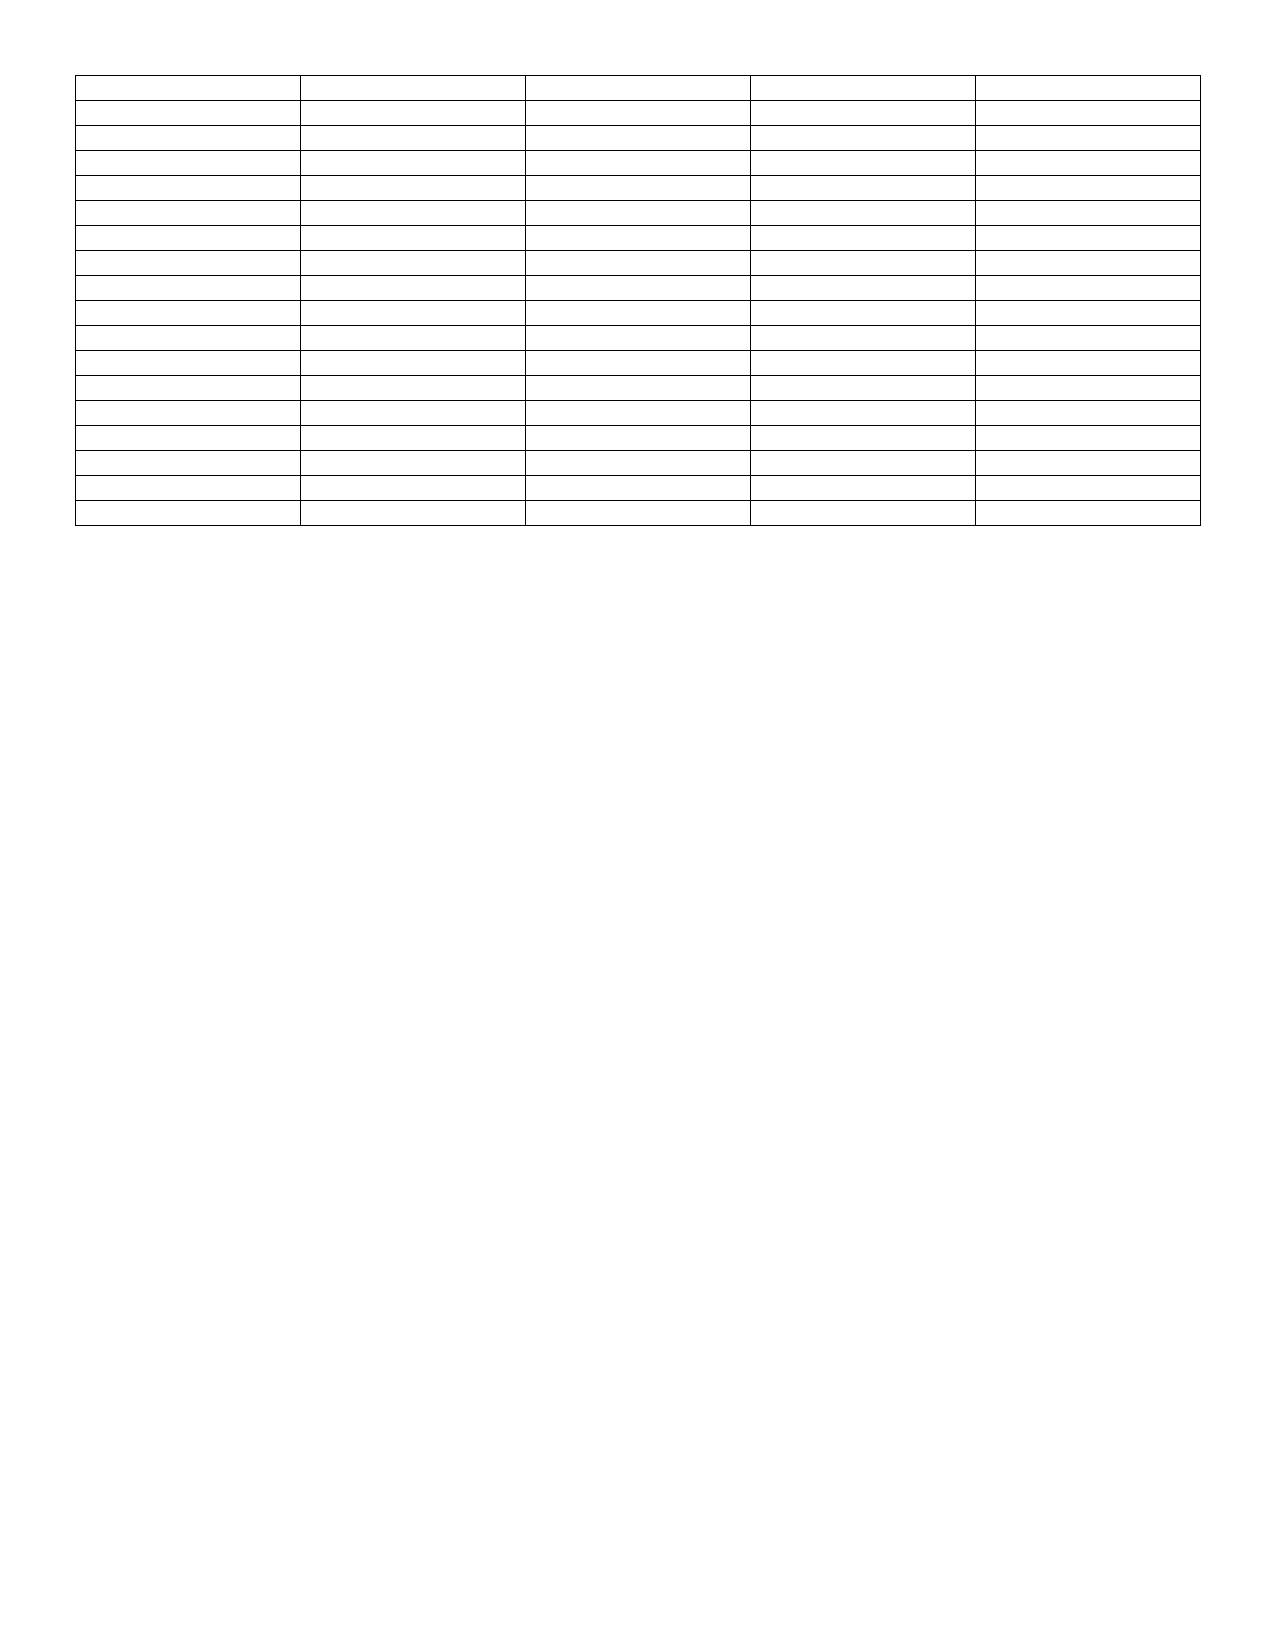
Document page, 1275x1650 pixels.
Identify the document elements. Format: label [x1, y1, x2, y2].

table_cell [751, 176, 975, 200]
table_cell [76, 251, 300, 275]
table_cell [751, 201, 975, 225]
table_cell [976, 376, 1200, 400]
table_cell [526, 501, 750, 525]
table_cell [526, 76, 750, 100]
table_cell [301, 76, 525, 100]
table_cell [301, 226, 525, 250]
table_cell [751, 301, 975, 325]
table_cell [976, 226, 1200, 250]
table_cell [301, 301, 525, 325]
table_cell [526, 101, 750, 125]
table_cell [76, 301, 300, 325]
table_cell [751, 476, 975, 500]
table_cell [301, 501, 525, 525]
table_cell [976, 126, 1200, 150]
table_cell [526, 426, 750, 450]
table_cell [526, 376, 750, 400]
table_cell [751, 76, 975, 100]
table_cell [301, 126, 525, 150]
table_cell [976, 501, 1200, 525]
table_cell [526, 226, 750, 250]
table_cell [751, 501, 975, 525]
table_cell [301, 376, 525, 400]
table_cell [526, 176, 750, 200]
table_cell [751, 451, 975, 475]
table_cell [976, 351, 1200, 375]
table_cell [301, 151, 525, 175]
table_cell [751, 426, 975, 450]
table_cell [976, 176, 1200, 200]
table_cell [976, 201, 1200, 225]
table_cell [301, 201, 525, 225]
table_cell [751, 326, 975, 350]
table_cell [301, 101, 525, 125]
table_cell [976, 401, 1200, 425]
table_cell [526, 276, 750, 300]
table_cell [76, 201, 300, 225]
table_cell [76, 76, 300, 100]
table_cell [76, 426, 300, 450]
table_cell [76, 376, 300, 400]
table_cell [976, 101, 1200, 125]
table_cell [76, 176, 300, 200]
table_cell [526, 451, 750, 475]
table_cell [76, 276, 300, 300]
table_cell [751, 351, 975, 375]
table_cell [976, 151, 1200, 175]
table_cell [301, 251, 525, 275]
table_cell [76, 151, 300, 175]
table_cell [526, 351, 750, 375]
table_cell [301, 401, 525, 425]
table_cell [76, 476, 300, 500]
table_cell [301, 326, 525, 350]
table_cell [526, 301, 750, 325]
table_cell [301, 276, 525, 300]
table_cell [76, 226, 300, 250]
table_cell [301, 476, 525, 500]
table_cell [751, 276, 975, 300]
table_cell [751, 101, 975, 125]
table_cell [751, 126, 975, 150]
table_cell [976, 426, 1200, 450]
table_cell [976, 326, 1200, 350]
table_cell [526, 326, 750, 350]
table_cell [76, 501, 300, 525]
table_cell [526, 476, 750, 500]
table_cell [76, 351, 300, 375]
table_cell [751, 151, 975, 175]
table_cell [751, 401, 975, 425]
table_cell [976, 301, 1200, 325]
table_cell [976, 76, 1200, 100]
table_cell [526, 401, 750, 425]
table_cell [76, 451, 300, 475]
table_cell [301, 351, 525, 375]
table_cell [976, 251, 1200, 275]
table_cell [526, 151, 750, 175]
table_cell [526, 201, 750, 225]
table_cell [301, 451, 525, 475]
table_cell [76, 101, 300, 125]
table_cell [976, 451, 1200, 475]
table_cell [301, 426, 525, 450]
table_cell [301, 176, 525, 200]
table_cell [751, 376, 975, 400]
table_cell [526, 126, 750, 150]
table_cell [751, 251, 975, 275]
table_cell [751, 226, 975, 250]
table_cell [976, 276, 1200, 300]
table_cell [76, 326, 300, 350]
table_cell [976, 476, 1200, 500]
table_cell [76, 126, 300, 150]
table_cell [526, 251, 750, 275]
table_cell [76, 401, 300, 425]
